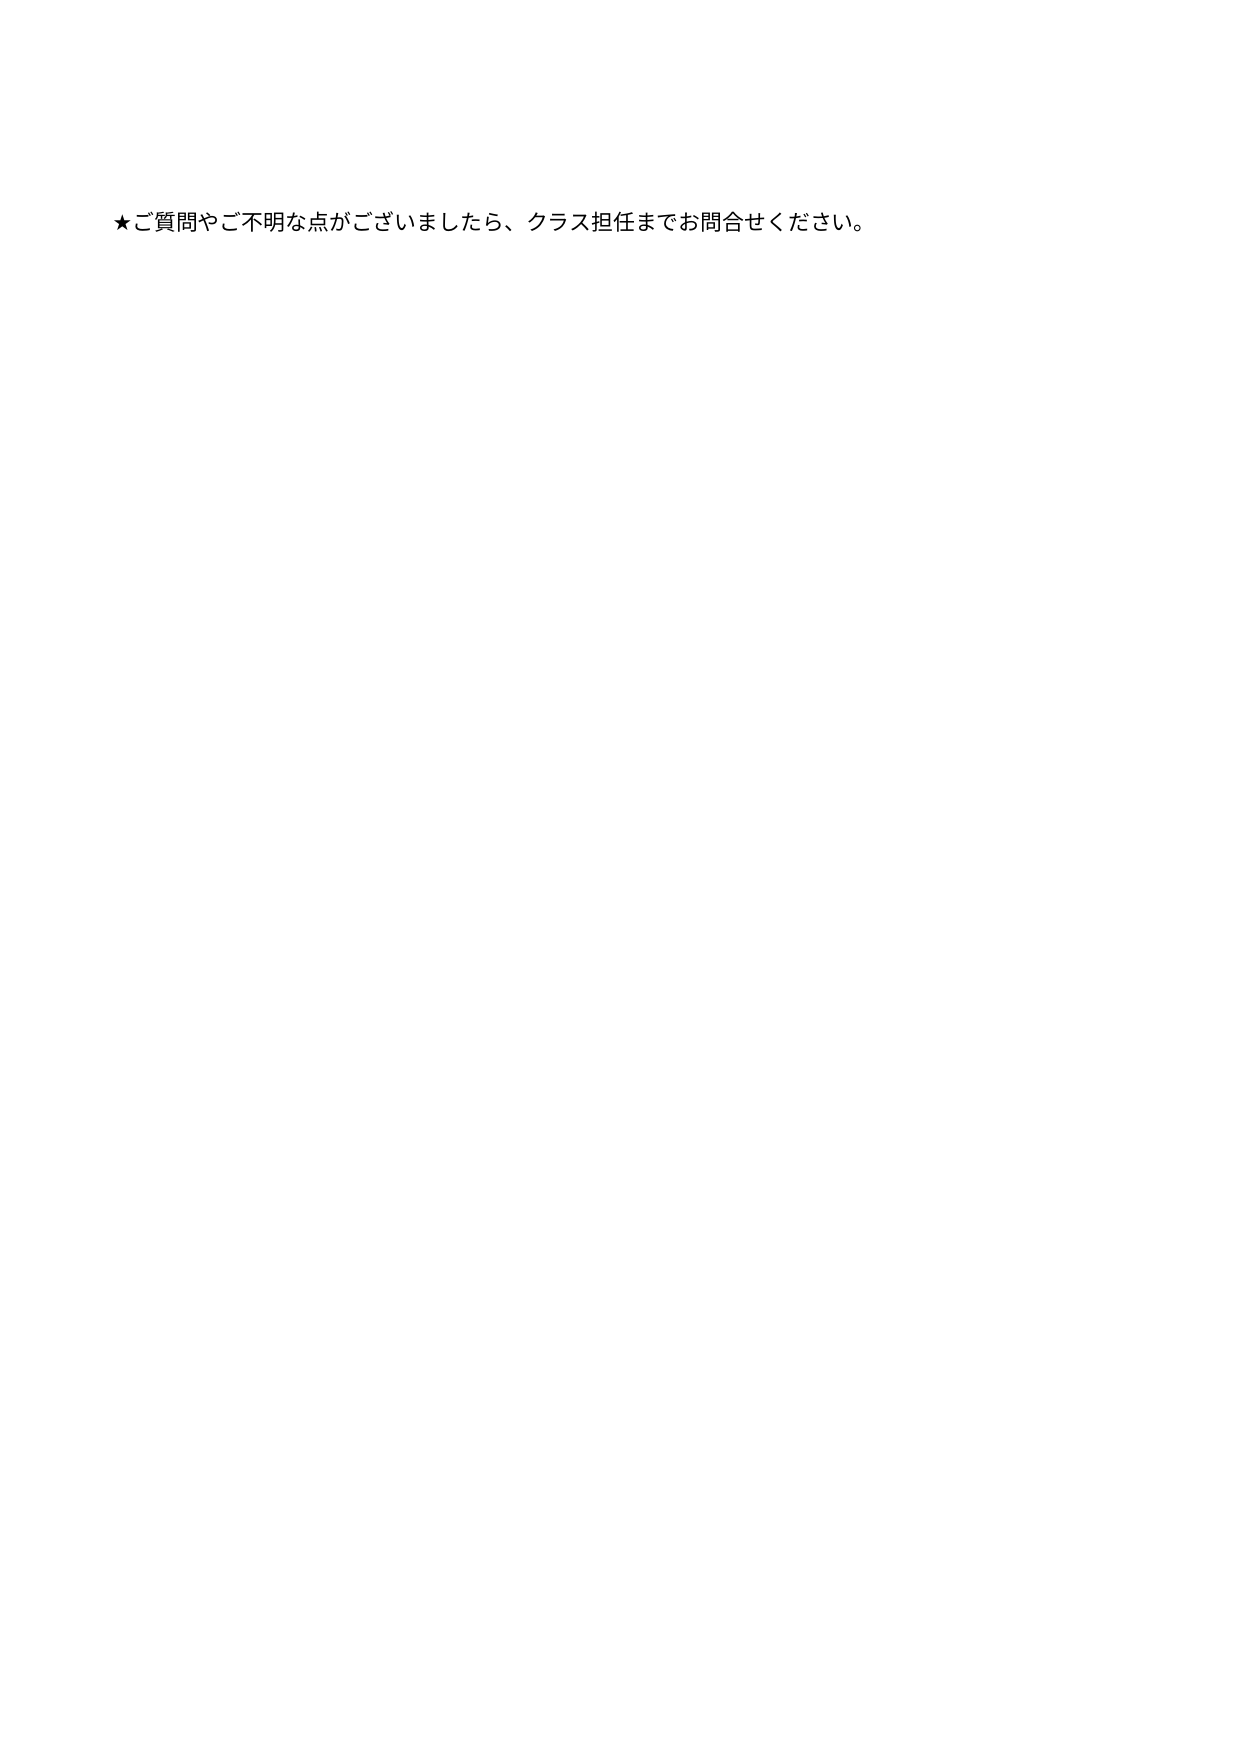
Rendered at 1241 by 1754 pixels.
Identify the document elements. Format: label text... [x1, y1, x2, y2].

text ★ご質問やご不明な点がございましたら、クラス担任までお問合せください。 [112, 202, 1128, 239]
